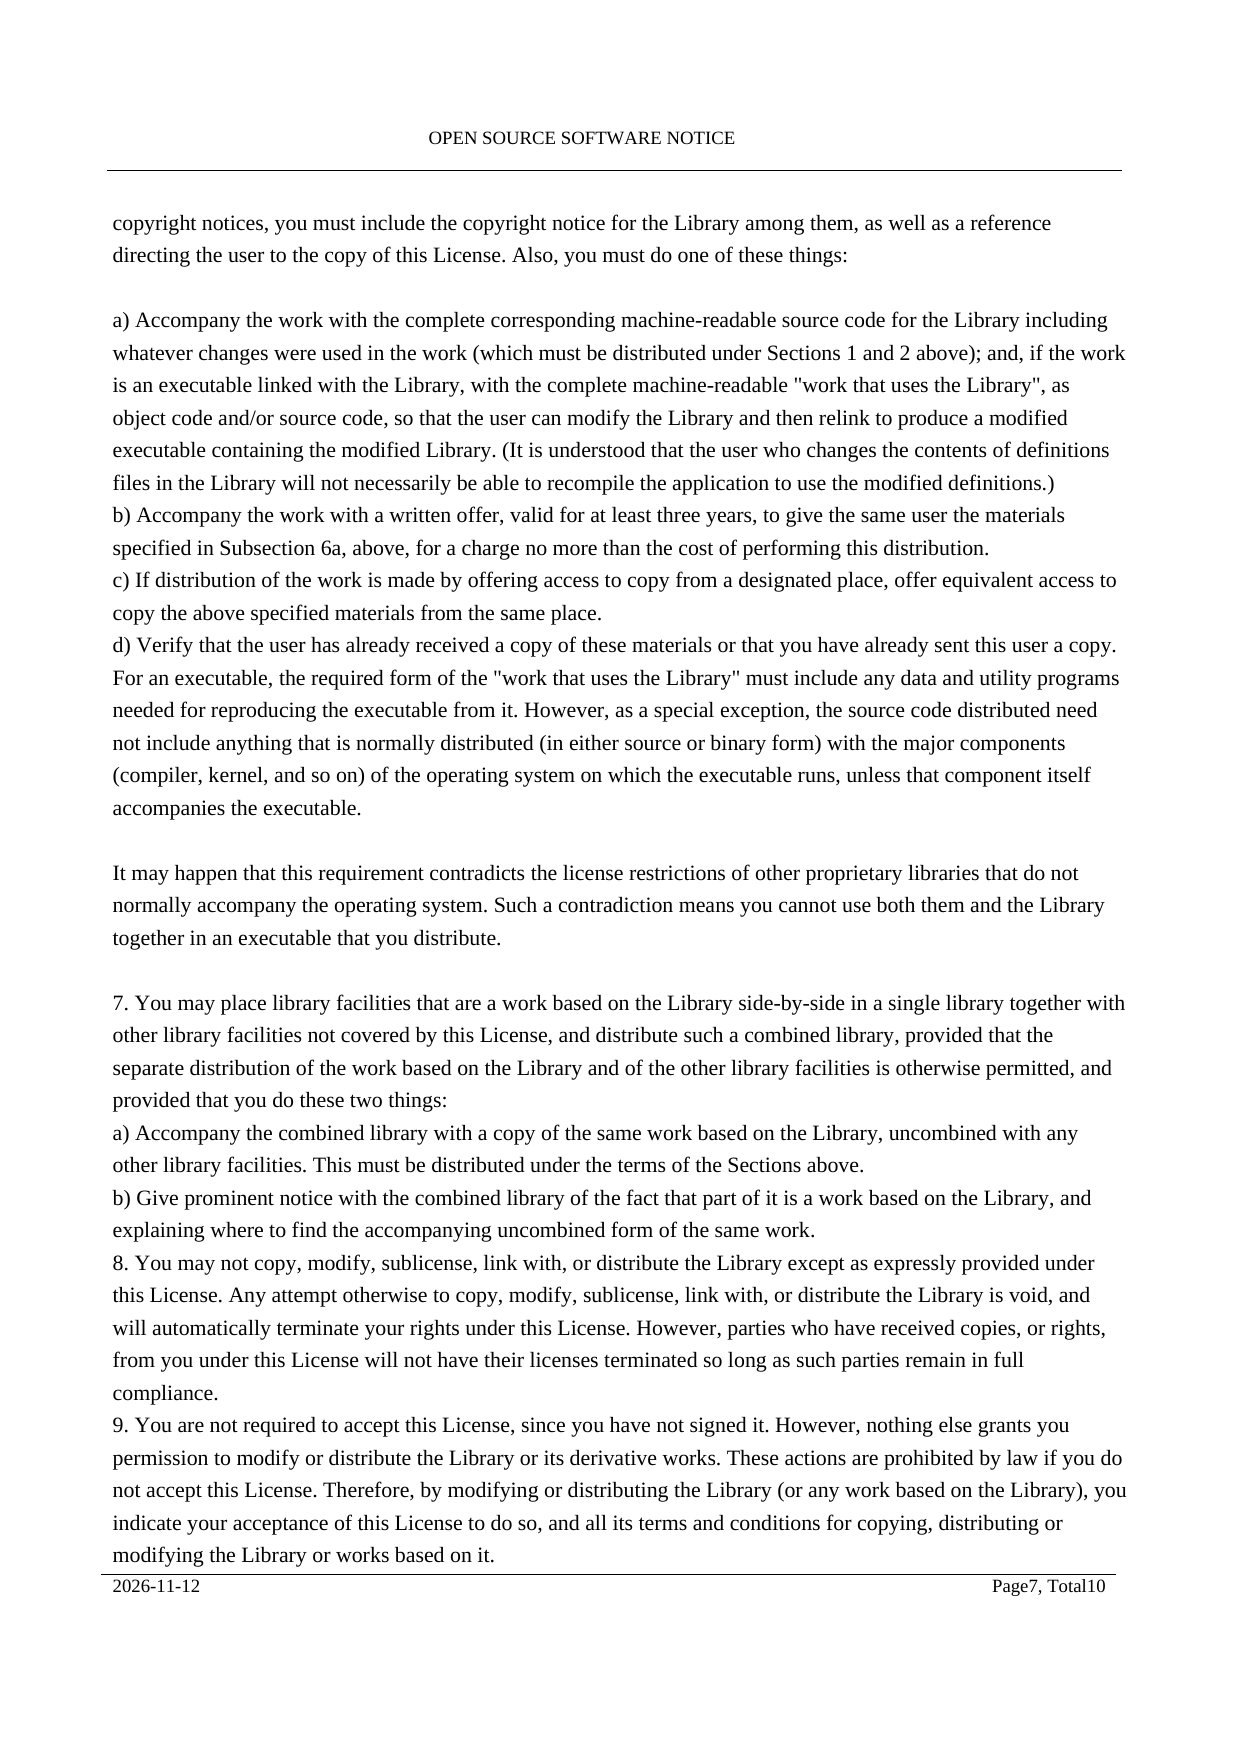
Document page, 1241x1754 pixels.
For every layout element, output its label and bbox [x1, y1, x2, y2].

text [112, 206, 1128, 1571]
